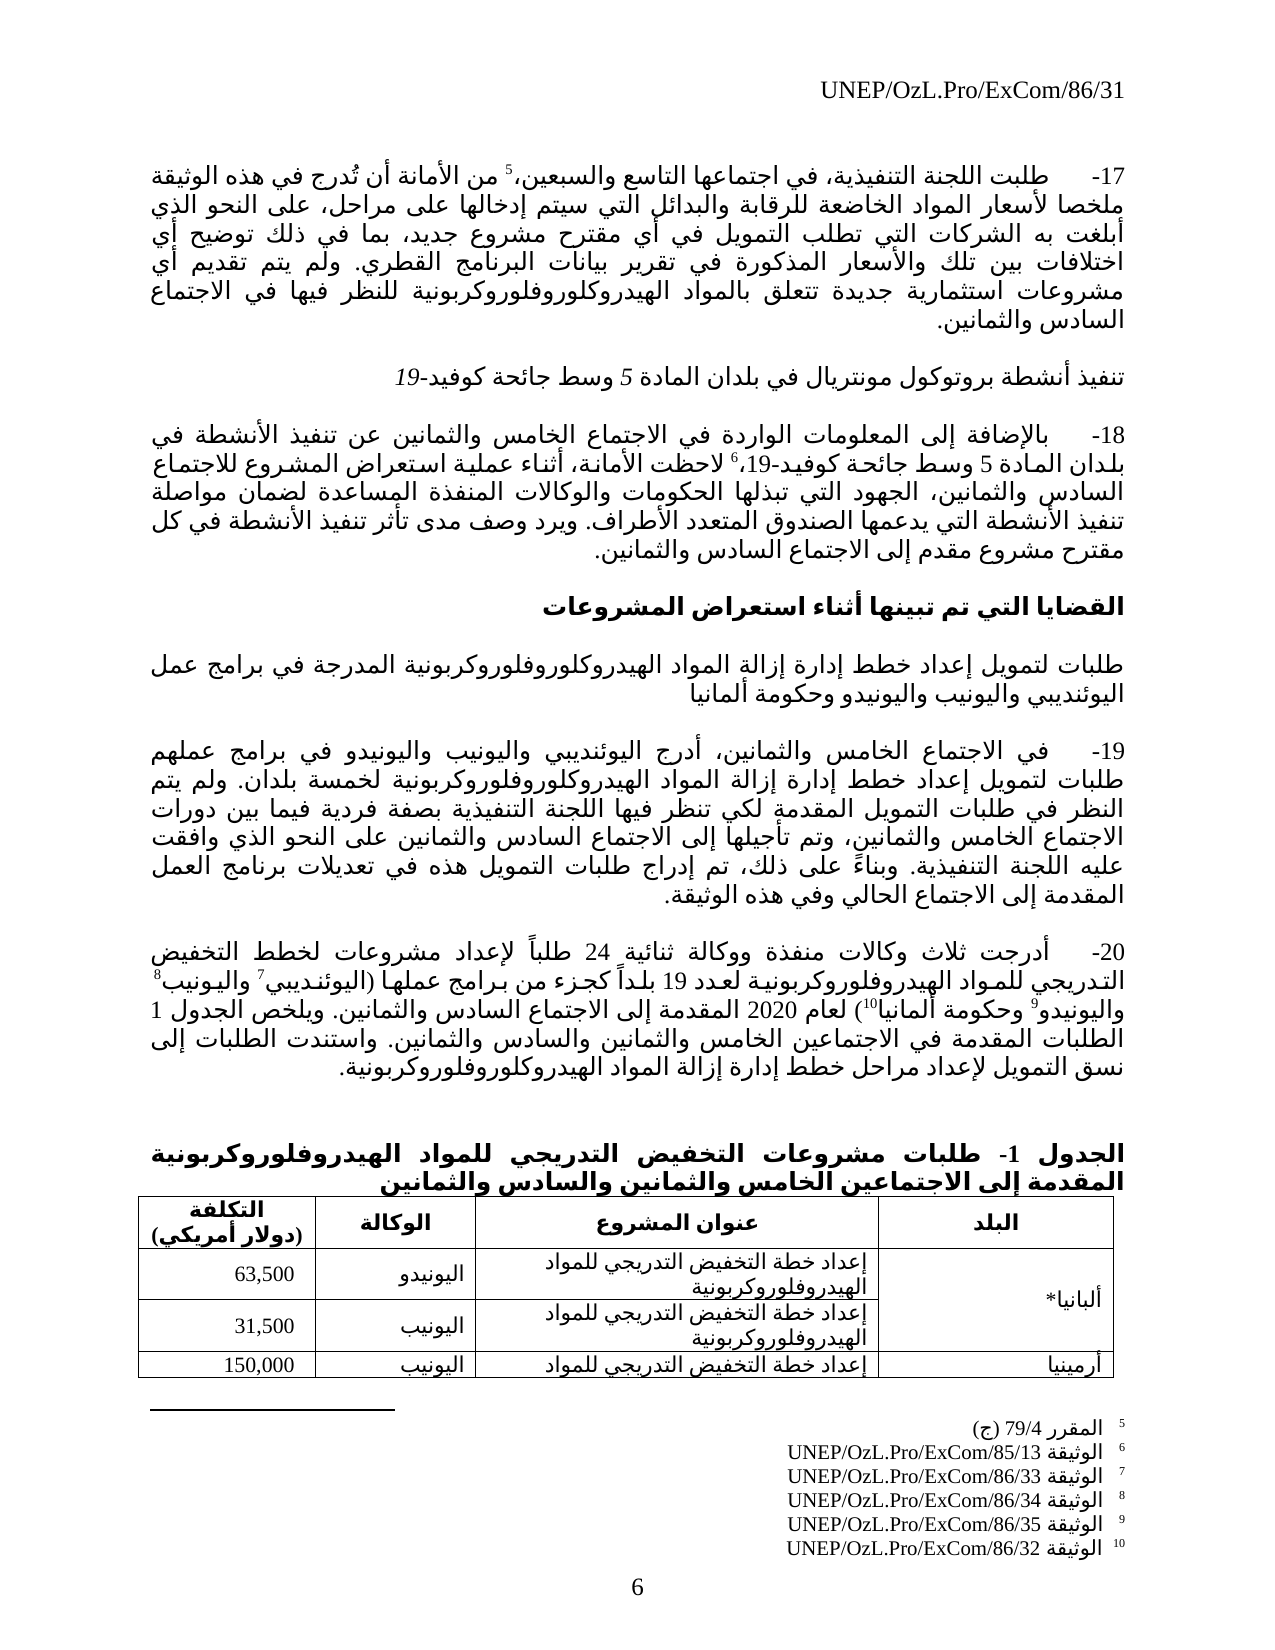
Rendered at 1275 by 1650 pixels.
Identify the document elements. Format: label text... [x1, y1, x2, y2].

text القضايا التي تم تبينها أثناء استعراض المشروعات [150, 592, 1125, 621]
table_header عنوان المشروع [476, 1197, 878, 1248]
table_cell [476, 1249, 878, 1299]
table_header البلد [879, 1197, 1113, 1248]
text 19- في الاجتماع الخامس والثمانين، أدرج اليوئنديبي واليونيب واليونيدو في برامج عملهم طلبات لتمويل إعداد خطط إدارة إزالة المواد الهيدروكلوروفلوروكربونية لخمسة بلدان. ولم يتم النظر في طلبات التمويل المقدمة لكي تنظر فيها اللجنة التنفيذية بصفة فردية فيما بين دورات الاجتماع الخامس والثمانين، وتم تأجيلها إلى الاجتماع السادس والثمانين على النحو الذي وافقت عليه اللجنة التنفيذية. وبناءً على ذلك، تم إدراج طلبات التمويل هذه في تعديلات برنامج العمل المقدمة إلى الاجتماع الحالي وفي هذه الوثيقة. [150, 736, 1125, 909]
table_header الوكالة [316, 1197, 475, 1248]
text 17- طلبت اللجنة التنفيذية، في اجتماعها التاسع والسبعين، من الأمانة أن تُدرج في هذه الوثيقة ملخصا لأسعار المواد الخاضعة للرقابة والبدائل التي سيتم إدخالها على مراحل، على النحو الذي أبلغت به الشركات التي تطلب التمويل في أي مقترح مشروع جديد، بما في ذلك توضيح أي اختلافات بين تلك والأسعار المذكورة في تقرير بيانات البرنامج القطري. ولم يتم تقديم أي مشروعات استثمارية جديدة تتعلق بالمواد الهيدروكلوروفلوروكربونية للنظر فيها في الاجتماع السادس والثمانين. [150, 161, 1125, 334]
text الجدول 1- طلبات مشروعات التخفيض التدريجي للمواد الهيدروفلوروكربونية المقدمة إلى الاجتماعين الخامس والثمانين والسادس والثمانين [150, 1139, 1125, 1196]
table_header التكلفة (دولار أمريكي) [139, 1197, 315, 1248]
text 20- أدرجت ثلاث وكالات منفذة ووكالة ثنائية 24 طلباً لإعداد مشروعات لخطط التخفيض التدريجي للمواد الهيدروفلوروكربونية لعدد 19 بلداً كجزء من برامج عملها (اليوئنديبي واليونيب واليونيدو وحكومة ألمانيا) لعام 2020 المقدمة إلى الاجتماع السادس والثمانين. ويلخص الجدول 1 الطلبات المقدمة في الاجتماعين الخامس والثمانين والسادس والثمانين. واستندت الطلبات إلى نسق التمويل لإعداد مراحل خطط إدارة إزالة المواد الهيدروكلوروفلوروكربونية. [150, 937, 1125, 1081]
table_cell 63,500 [139, 1249, 315, 1299]
table_cell 150,000 [139, 1352, 315, 1377]
table_cell ألبانيا* [879, 1249, 1113, 1351]
text تنفيذ أنشطة بروتوكول مونتريال في بلدان المادة 5 وسط جائحة كوفيد-19 [150, 362, 1125, 391]
table_cell اليونيدو [316, 1249, 475, 1299]
table_cell 31,500 [139, 1300, 315, 1351]
table_cell اليونيب [316, 1352, 475, 1377]
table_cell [476, 1300, 878, 1351]
text طلبات لتمويل إعداد خطط إدارة إزالة المواد الهيدروكلوروفلوروكربونية المدرجة في برامج عمل اليوئنديبي واليونيب واليونيدو وحكومة ألمانيا [150, 650, 1125, 707]
text 18- بالإضافة إلى المعلومات الواردة في الاجتماع الخامس والثمانين عن تنفيذ الأنشطة في بلدان المادة 5 وسط جائحة كوفيد-19، لاحظت الأمانة، أثناء عملية استعراض المشروع للاجتماع السادس والثمانين، الجهود التي تبذلها الحكومات والوكالات المنفذة المساعدة لضمان مواصلة تنفيذ الأنشطة التي يدعمها الصندوق المتعدد الأطراف. ويرد وصف مدى تأثر تنفيذ الأنشطة في كل مقترح مشروع مقدم إلى الاجتماع السادس والثمانين. [150, 420, 1125, 564]
table_cell أرمينيا [879, 1352, 1113, 1377]
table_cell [476, 1352, 878, 1377]
table_cell اليونيب [316, 1300, 475, 1351]
